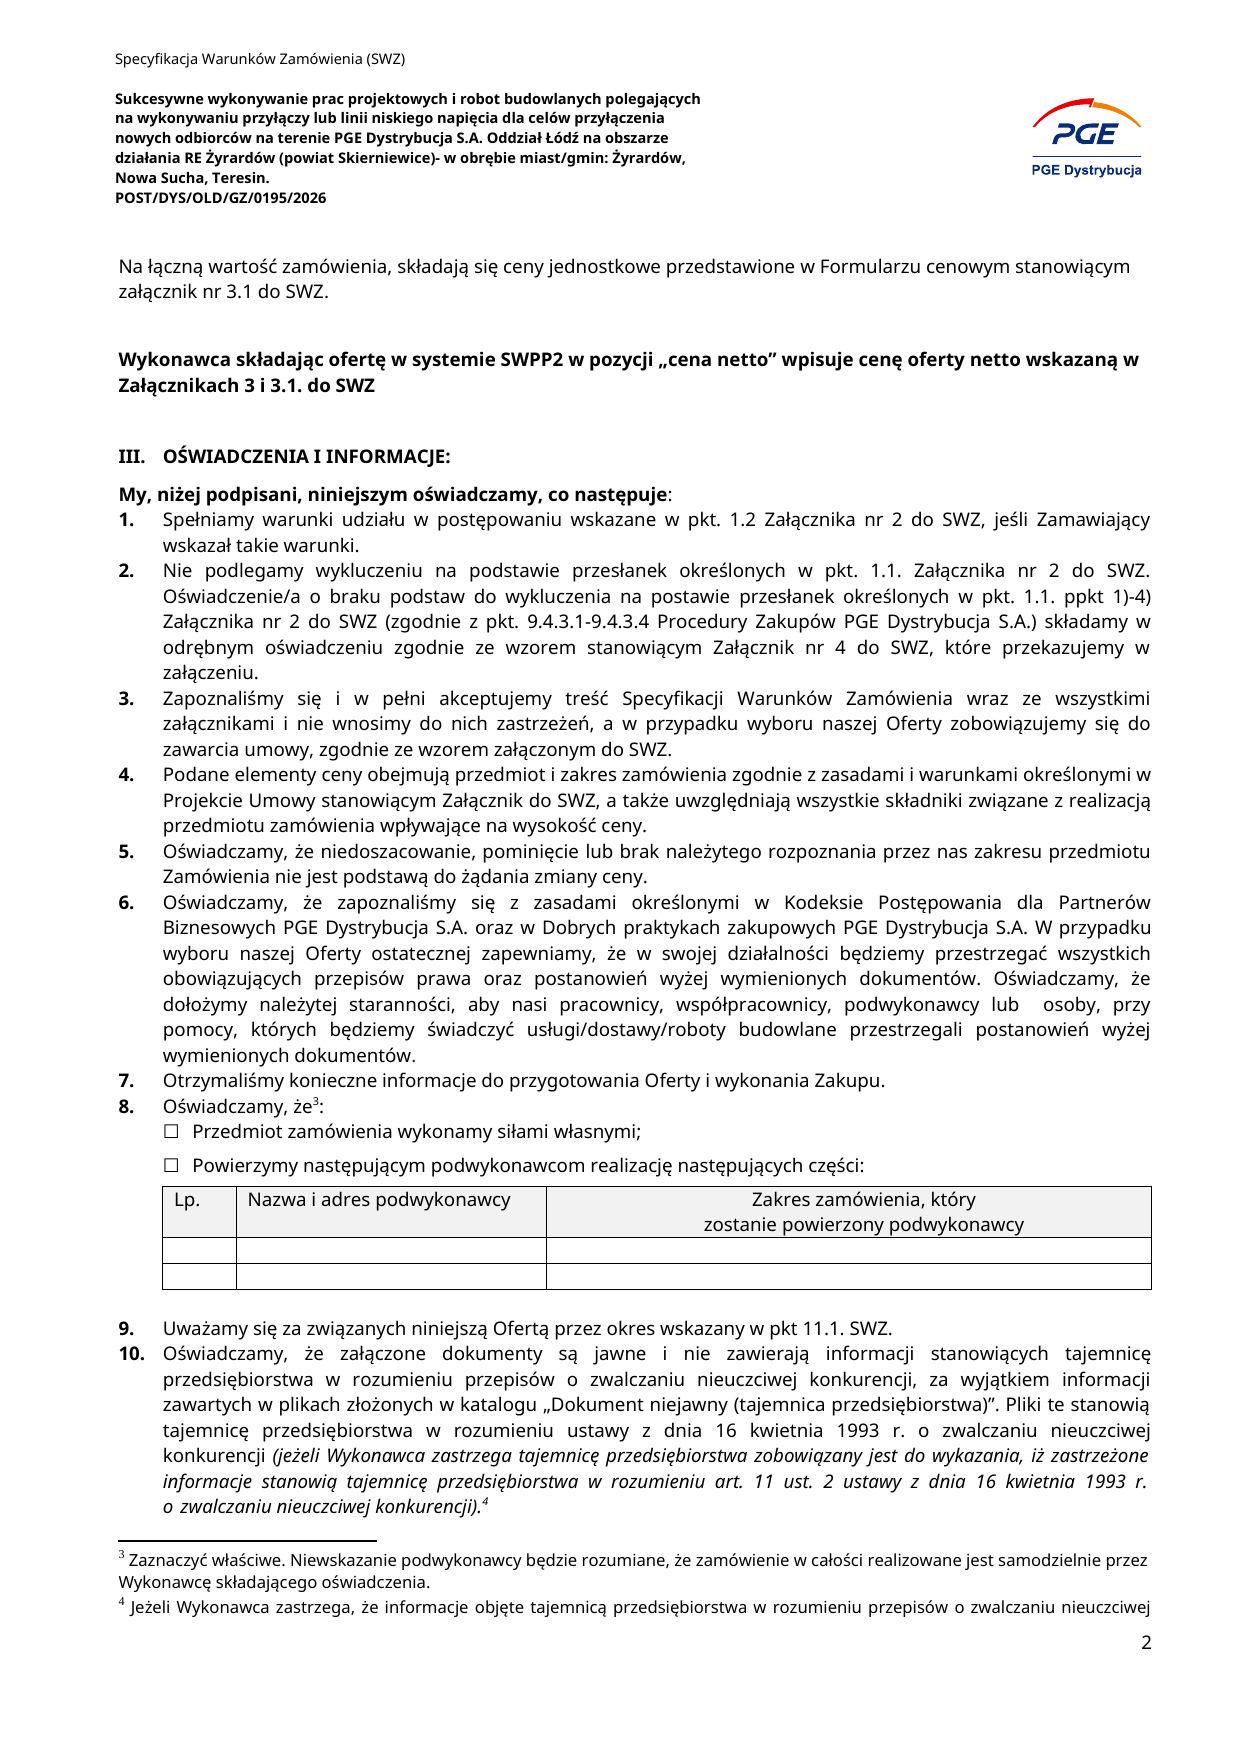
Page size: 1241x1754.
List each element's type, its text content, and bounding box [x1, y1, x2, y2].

text Na łączną wartość zamówienia, składają się ceny jednostkowe przedstawione w Formularzu cenowym stanowiącym załącznik nr 3.1 do SWZ. [118, 253, 1152, 304]
list Oświadczamy, że niedoszacowanie, pominięcie lub brak należytego rozpoznania przez nas zakresu przedmiotu Zamówienia nie jest podstawą do żądania zmiany ceny. [118, 838, 1152, 889]
table_header Lp. [163, 1187, 236, 1237]
list Nie podlegamy wykluczeniu na podstawie przesłanek określonych w pkt. 1.1. Załącznika nr 2 do SWZ. Oświadczenie/a o braku podstaw do wykluczenia na postawie przesłanek określonych w pkt. 1.1. ppkt 1)-4) Załącznika nr 2 do SWZ (zgodnie z pkt. 9.4.3.1-9.4.3.4 Procedury Zakupów PGE Dystrybucja S.A.) składamy w odrębnym oświadczeniu zgodnie ze wzorem stanowiącym Załącznik nr 4 do SWZ, które przekazujemy w załączeniu. [118, 557, 1152, 685]
table_header Nazwa i adres podwykonawcy [237, 1187, 546, 1237]
table_cell [163, 1238, 236, 1263]
list Podane elementy ceny obejmują przedmiot i zakres zamówienia zgodnie z zasadami i warunkami określonymi w Projekcie Umowy stanowiącym Załącznik do SWZ, a także uwzględniają wszystkie składniki związane z realizacją przedmiotu zamówienia wpływające na wysokość ceny. [118, 762, 1152, 838]
list Oświadczamy, że zapoznaliśmy się z zasadami określonymi w Kodeksie Postępowania dla Partnerów Biznesowych PGE Dystrybucja S.A. oraz w Dobrych praktykach zakupowych PGE Dystrybucja S.A. W przypadku wyboru naszej Oferty ostatecznej zapewniamy, że w swojej działalności będziemy przestrzegać wszystkich obowiązujących przepisów prawa oraz postanowień wyżej wymienionych dokumentów. Oświadczamy, że dołożymy należytej staranności, aby nasi pracownicy, współpracownicy, podwykonawcy lub osoby, przy pomocy, których będziemy świadczyć usługi/dostawy/roboty budowlane przestrzegali postanowień wyżej wymienionych dokumentów. [118, 889, 1152, 1068]
table_cell [547, 1238, 1151, 1263]
list Uważamy się za związanych niniejszą Ofertą przez okres wskazany w pkt 11.1. SWZ. [118, 1315, 1152, 1341]
text Wykonawca składając ofertę w systemie SWPP2 w pozycji „cena netto” wpisuje cenę oferty netto wskazaną w Załącznikach 3 i 3.1. do SWZ [118, 346, 1152, 397]
list Zapoznaliśmy się i w pełni akceptujemy treść Specyfikacji Warunków Zamówienia wraz ze wszystkimi załącznikami i nie wnosimy do nich zastrzeżeń, a w przypadku wyboru naszej Oferty zobowiązujemy się do zawarcia umowy, zgodnie ze wzorem załączonym do SWZ. [118, 685, 1152, 762]
text Przedmiot zamówienia wykonamy siłami własnymi; [163, 1119, 1181, 1144]
table_cell [237, 1264, 546, 1289]
table_header Zakres zamówienia, który zostanie powierzony podwykonawcy [547, 1187, 1151, 1237]
subtitle OŚWIADCZENIA I INFORMACJE: [118, 444, 1152, 469]
list Oświadczamy, że: [118, 1093, 1152, 1119]
list Otrzymaliśmy konieczne informacje do przygotowania Oferty i wykonania Zakupu. [118, 1068, 1152, 1093]
text Powierzymy następującym podwykonawcom realizację następujących części: [163, 1152, 1181, 1177]
table_cell [547, 1264, 1151, 1289]
list Oświadczamy, że załączone dokumenty są jawne i nie zawierają informacji stanowiących tajemnicę przedsiębiorstwa w rozumieniu przepisów o zwalczaniu nieuczciwej konkurencji, za wyjątkiem informacji zawartych w plikach złożonych w katalogu „Dokument niejawny (tajemnica przedsiębiorstwa)”. Pliki te stanowią tajemnicę przedsiębiorstwa w rozumieniu ustawy z dnia 16 kwietnia 1993 r. o zwalczaniu nieuczciwej konkurencji (jeżeli Wykonawca zastrzega tajemnicę przedsiębiorstwa zobowiązany jest do wykazania, iż zastrzeżone informacje stanowią tajemnicę przedsiębiorstwa w rozumieniu art. 11 ust. 2 ustawy z dnia 16 kwietnia 1993 r. o zwalczaniu nieuczciwej konkurencji). [118, 1341, 1152, 1519]
list Spełniamy warunki udziału w postępowaniu wskazane w pkt. 1.2 Załącznika nr 2 do SWZ, jeśli Zamawiający wskazał takie warunki. [118, 506, 1152, 557]
table_cell [237, 1238, 546, 1263]
list My, niżej podpisani, niniejszym oświadczamy, co następuje: [118, 481, 1152, 506]
table_cell [163, 1264, 236, 1289]
